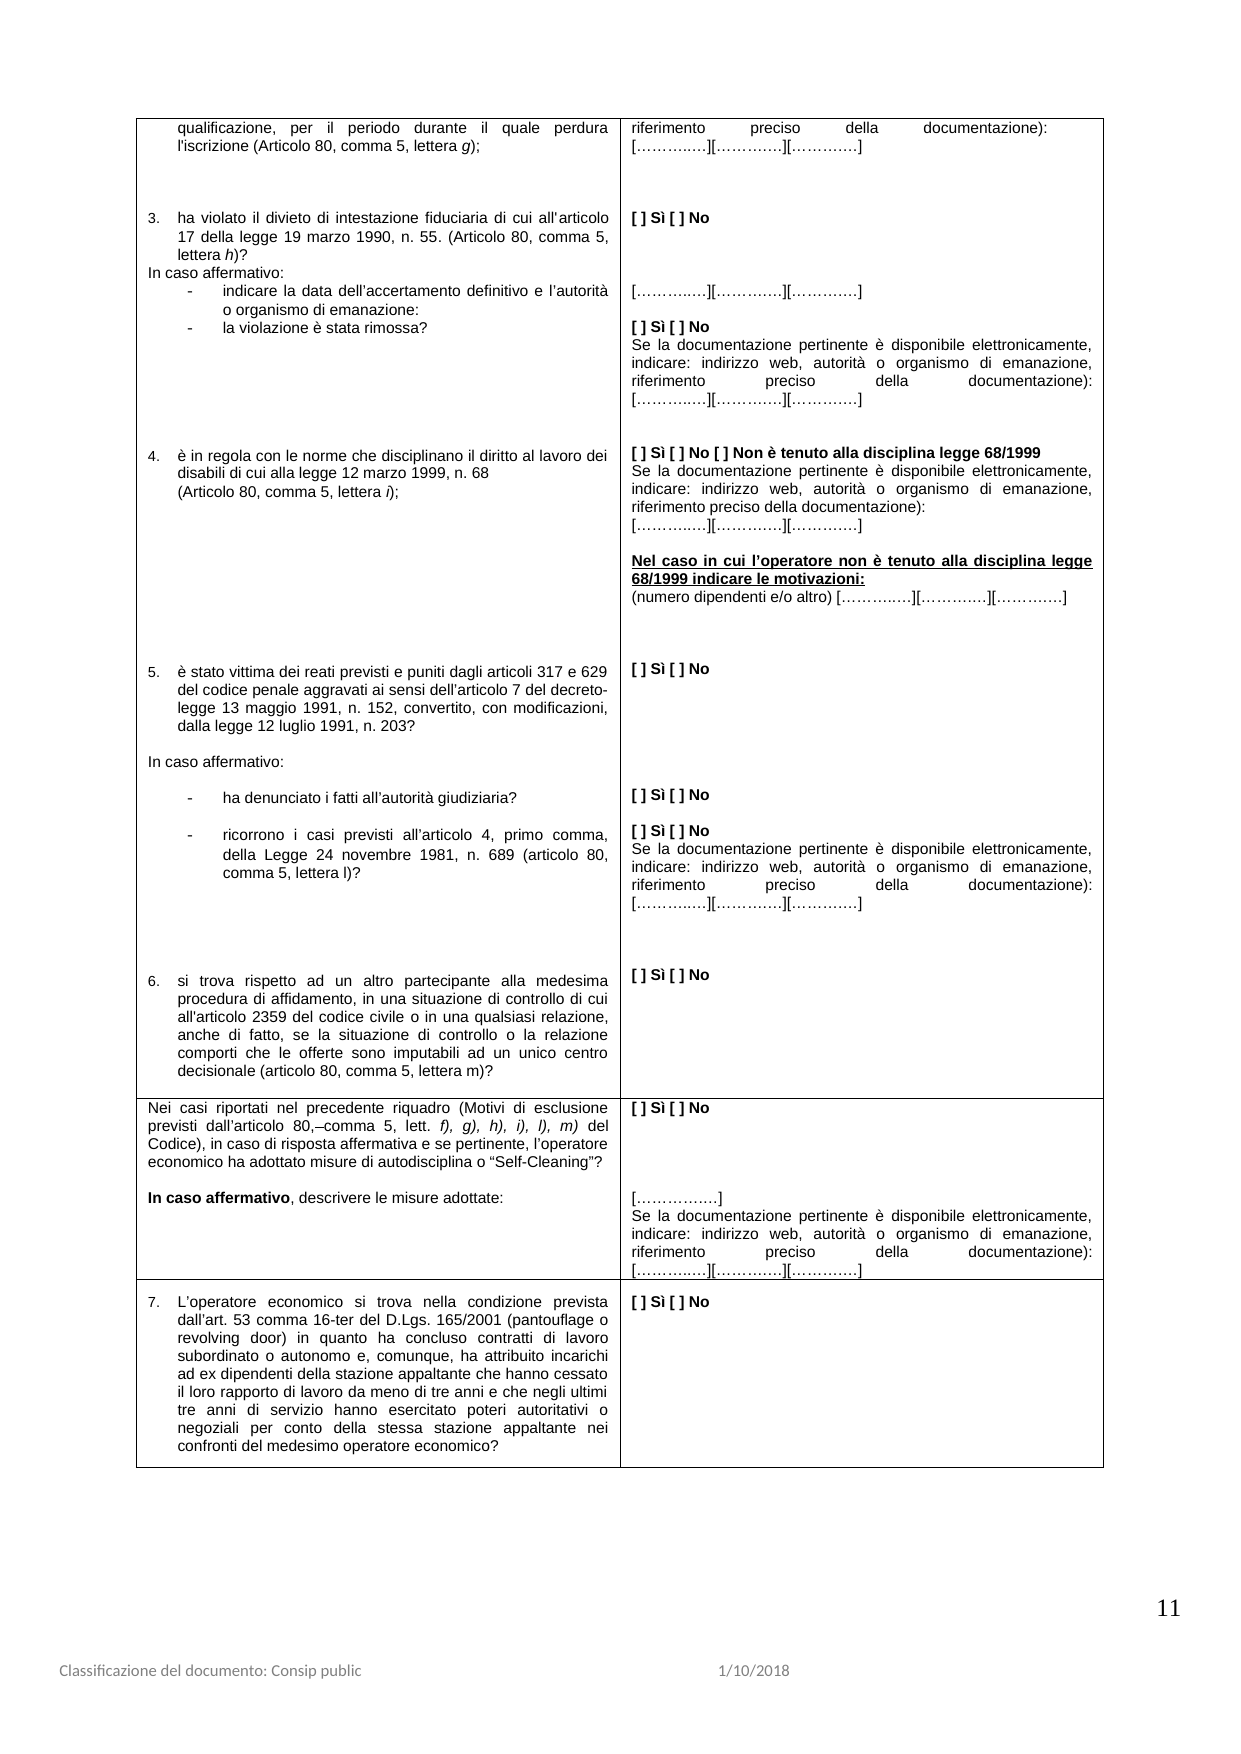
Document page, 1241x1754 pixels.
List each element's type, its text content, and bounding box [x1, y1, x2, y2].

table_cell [621, 119, 1103, 1098]
table_cell L’operatore economico si trova nella condizione prevista dall’art. 53 comma 16-ter del D.Lgs. 165/2001 (pantouflage o revolving door) in quanto ha concluso contratti di lavoro subordinato o autonomo e, comunque, ha attribuito incarichi ad ex dipendenti della stazione appaltante che hanno cessato il loro rapporto di lavoro da meno di tre anni e che negli ultimi tre anni di servizio hanno esercitato poteri autoritativi o negoziali per conto della stessa stazione appaltante nei confronti del medesimo operatore economico? [137, 1280, 620, 1467]
table_cell Nei casi riportati nel precedente riquadro (Motivi di esclusione previsti dall’articolo 80, comma 5, lett. f), g), h), i), l), m) del Codice), in caso di risposta affermativa e se pertinente, l’operatore economico ha adottato misure di autodisciplina o “Self-Cleaning”? In caso affermativo, descrivere le misure adottate: [137, 1099, 620, 1279]
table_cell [137, 119, 620, 1098]
table_cell [ ] Sì [ ] No [………….…] Se la documentazione pertinente è disponibile elettronicamente, indicare: indirizzo web, autorità o organismo di emanazione, riferimento preciso della documentazione): [………..…][……….…][……….…] [621, 1099, 1103, 1279]
table_cell [ ] Sì [ ] No [621, 1280, 1103, 1467]
